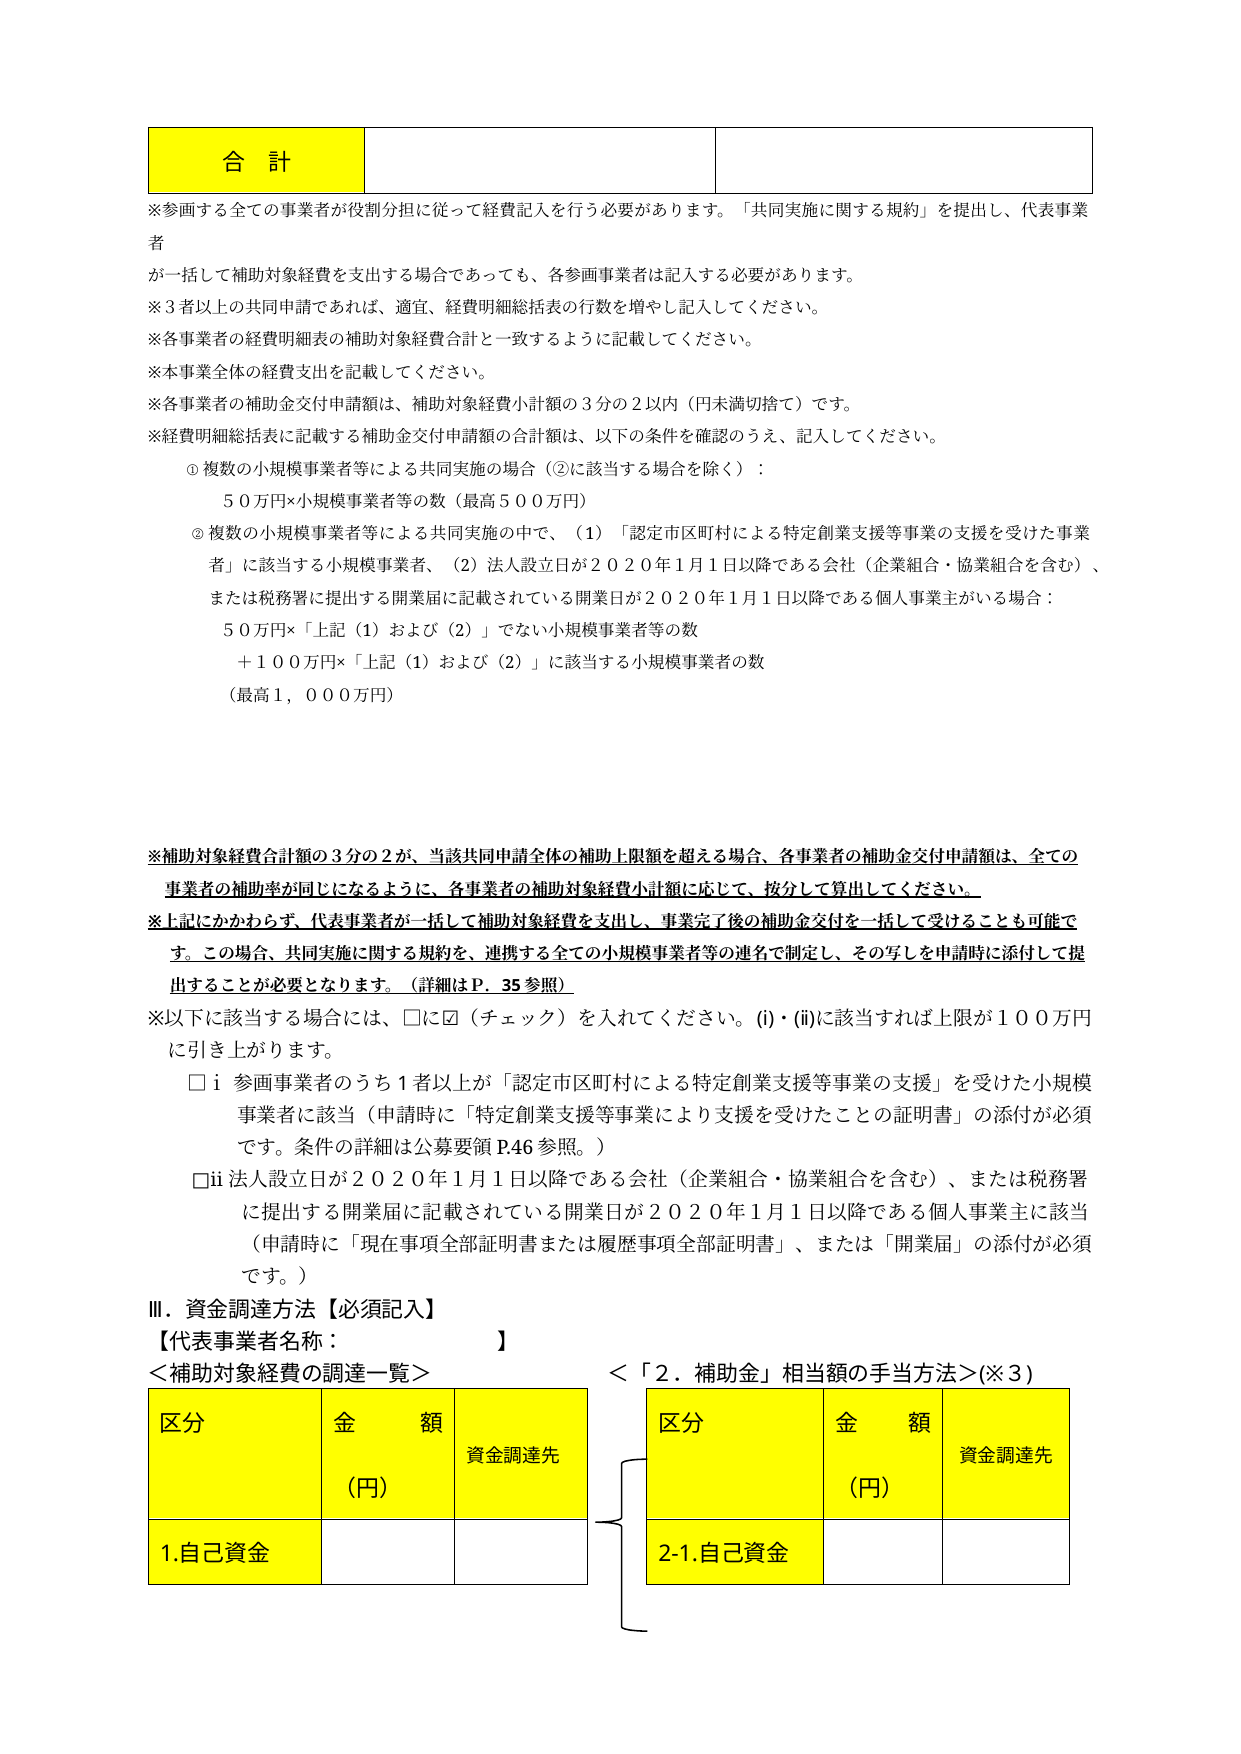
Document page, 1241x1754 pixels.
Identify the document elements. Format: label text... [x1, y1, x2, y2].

text □ⅰ 参画事業者のうち1者以上が「認定市区町村による特定創業支援等事業の支援」を受けた小規模事業者に該当（申請時に「特定創業支援等事業により支援を受けたことの証明書」の添付が必須です。条件の詳細は公募要領P.46参照。） [148, 1065, 1092, 1162]
table_header 区分 [149, 1389, 321, 1518]
table_cell [824, 1520, 942, 1584]
table_cell 1.自己資金 [149, 1520, 321, 1584]
text 【代表事業者名称： 】 [148, 1324, 1092, 1356]
table_cell [943, 1520, 1069, 1584]
text す。この場合、共同実施に関する規約を、連携する全ての小規模事業者等の連名で制定し、その写しを申請時に添付して提 [169, 936, 1092, 968]
text ※各事業者の補助金交付申請額は、補助対象経費小計額の３分の２以内（円未満切捨て）です。 [148, 387, 1092, 419]
text ５０万円×小規模事業者等の数（最高５００万円） [169, 484, 1092, 516]
table_cell [716, 128, 1092, 192]
table_header 資金調達先 [455, 1389, 587, 1518]
table_header 区分 [647, 1389, 823, 1518]
table_header 金額（円） [322, 1389, 454, 1518]
text ※各事業者の経費明細表の補助対象経費合計と一致するように記載してください。 [148, 323, 1092, 355]
text （最高１，０００万円） [169, 678, 1092, 710]
table_header [588, 1388, 646, 1584]
text 事業者の補助率が同じになるように、各事業者の補助対象経費小計額に応じて、按分して算出してください。 [148, 872, 1092, 904]
text ①複数の小規模事業者等による共同実施の場合（②に該当する場合を除く）： [169, 452, 1092, 484]
text ※経費明細総括表に記載する補助金交付申請額の合計額は、以下の条件を確認のうえ、記入してください。 [148, 419, 1092, 452]
table_cell [322, 1520, 454, 1584]
text ※本事業全体の経費支出を記載してください。 [148, 355, 1092, 387]
table_header 資金調達先 [943, 1389, 1069, 1518]
text ＋１００万円×「上記（1）および（2）」に該当する小規模事業者の数 [169, 646, 1092, 678]
text ※補助対象経費合計額の３分の２が、当該共同申請全体の補助上限額を超える場合、各事業者の補助金交付申請額は、全ての [148, 839, 1092, 872]
text ※３者以上の共同申請であれば、適宜、経費明細総括表の行数を増やし記入してください。 [148, 290, 1092, 323]
text □ⅱ 法人設立日が２０２０年１月１日以降である会社（企業組合・協業組合を含む）、または税務署に提出する開業届に記載されている開業日が２０２０年１月１日以降である個人事業主に該当（申請時に「現在事項全部証明書または履歴事項全部証明書」、または「開業届」の添付が必須です。） [191, 1162, 1092, 1291]
table_cell 2-1.自己資金 [647, 1520, 823, 1584]
table_header 金額（円） [824, 1389, 942, 1518]
table_cell [365, 128, 715, 192]
text 出することが必要となります。（詳細はＰ．35参照） [169, 968, 1092, 1001]
text ５０万円×「上記（1）および（2）」でない小規模事業者等の数 [169, 613, 1092, 646]
text ※以下に該当する場合には、□に☑（チェック）を入れてください。(ⅰ)・(ⅱ)に該当すれば上限が１００万円に引き上がります。 [148, 1001, 1092, 1065]
text Ⅲ．資金調達方法【必須記入】 [148, 1291, 1092, 1324]
text ②複数の小規模事業者等による共同実施の中で、（1）「認定市区町村による特定創業支援等事業の支援を受けた事業者」に該当する小規模事業者、（2）法人設立日が２０２０年１月１日以降である会社（企業組合・協業組合を含む）、または税務署に提出する開業届に記載されている開業日が２０２０年１月１日以降である個人事業主がいる場合： [191, 516, 1092, 613]
text ※参画する全ての事業者が役割分担に従って経費記入を行う必要があります。「共同実施に関する規約」を提出し、代表事業者 [148, 194, 1092, 258]
table_cell 合 計 [149, 128, 364, 192]
table_cell [455, 1520, 587, 1584]
text ※上記にかかわらず、代表事業者が一括して補助対象経費を支出し、事業完了後の補助金交付を一括して受けることも可能で [148, 904, 1092, 936]
text ＜補助対象経費の調達一覧＞ ＜「２．補助金」相当額の手当方法＞(※３) [148, 1356, 1092, 1388]
text が一括して補助対象経費を支出する場合であっても、各参画事業者は記入する必要があります。 [148, 258, 1092, 290]
